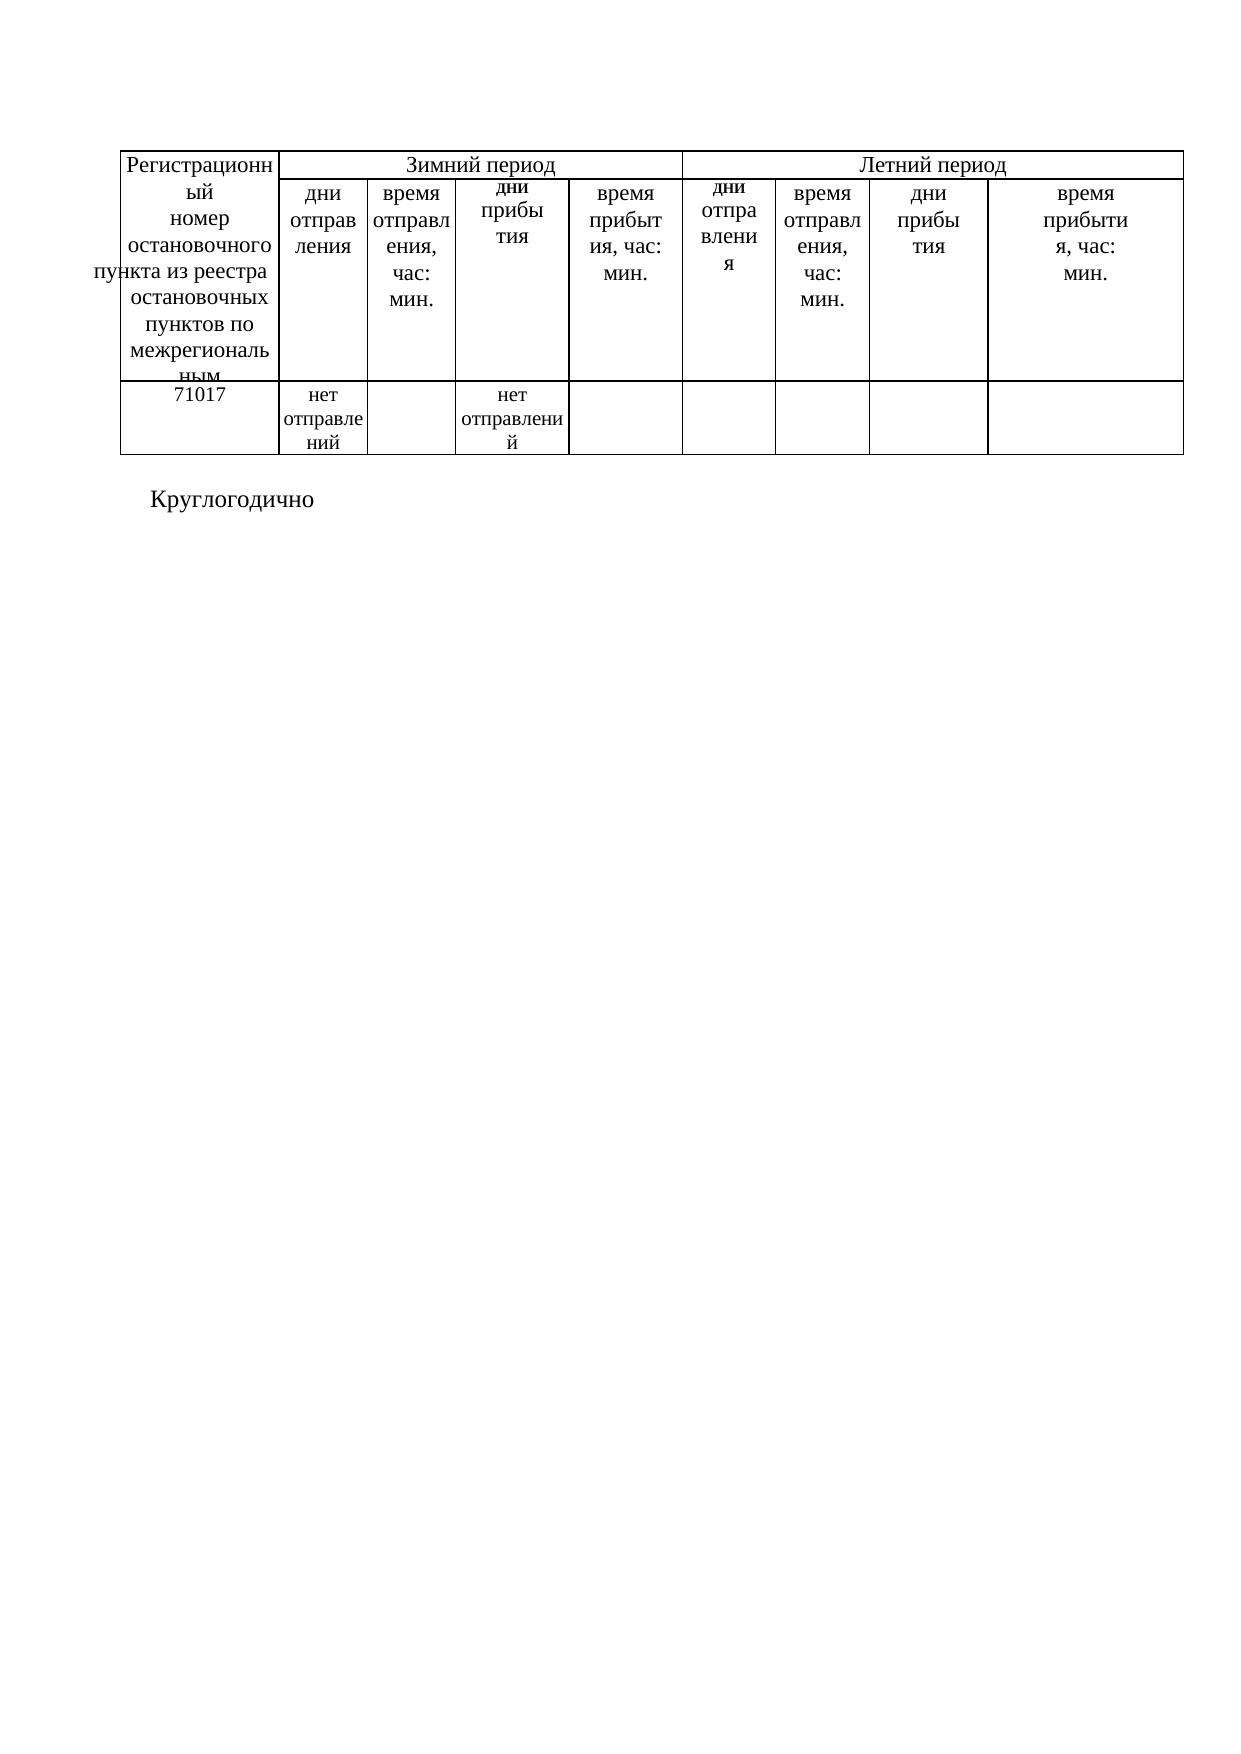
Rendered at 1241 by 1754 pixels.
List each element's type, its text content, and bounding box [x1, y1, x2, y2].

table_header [121, 152, 278, 380]
table_cell ДНИ отпра влени я [683, 180, 775, 380]
table_cell время прибыти я, час: мин. [989, 180, 1183, 380]
table_header Летний период [683, 152, 1183, 178]
table_cell нет отправлений [456, 382, 568, 454]
table_cell время отправл ения, час: мин. [368, 180, 455, 380]
table_cell ДНИ прибы тия [456, 180, 568, 380]
table_header Зимний период [280, 152, 682, 178]
table_cell [683, 382, 775, 454]
table_cell время отправл ения, час: мин. [776, 180, 869, 380]
text Круглогодично [150, 484, 1090, 513]
table_cell дни прибы тия [870, 180, 987, 380]
table_cell нет отправлений [280, 382, 367, 454]
table_cell 71017 [121, 382, 278, 454]
table_cell [570, 382, 682, 454]
table_cell [776, 382, 869, 454]
table_cell [870, 382, 987, 454]
table_cell [368, 382, 455, 454]
table_cell время прибыт ия, час: мин. [570, 180, 682, 380]
table_cell [989, 382, 1183, 454]
table_cell дни отправ ления [280, 180, 367, 380]
